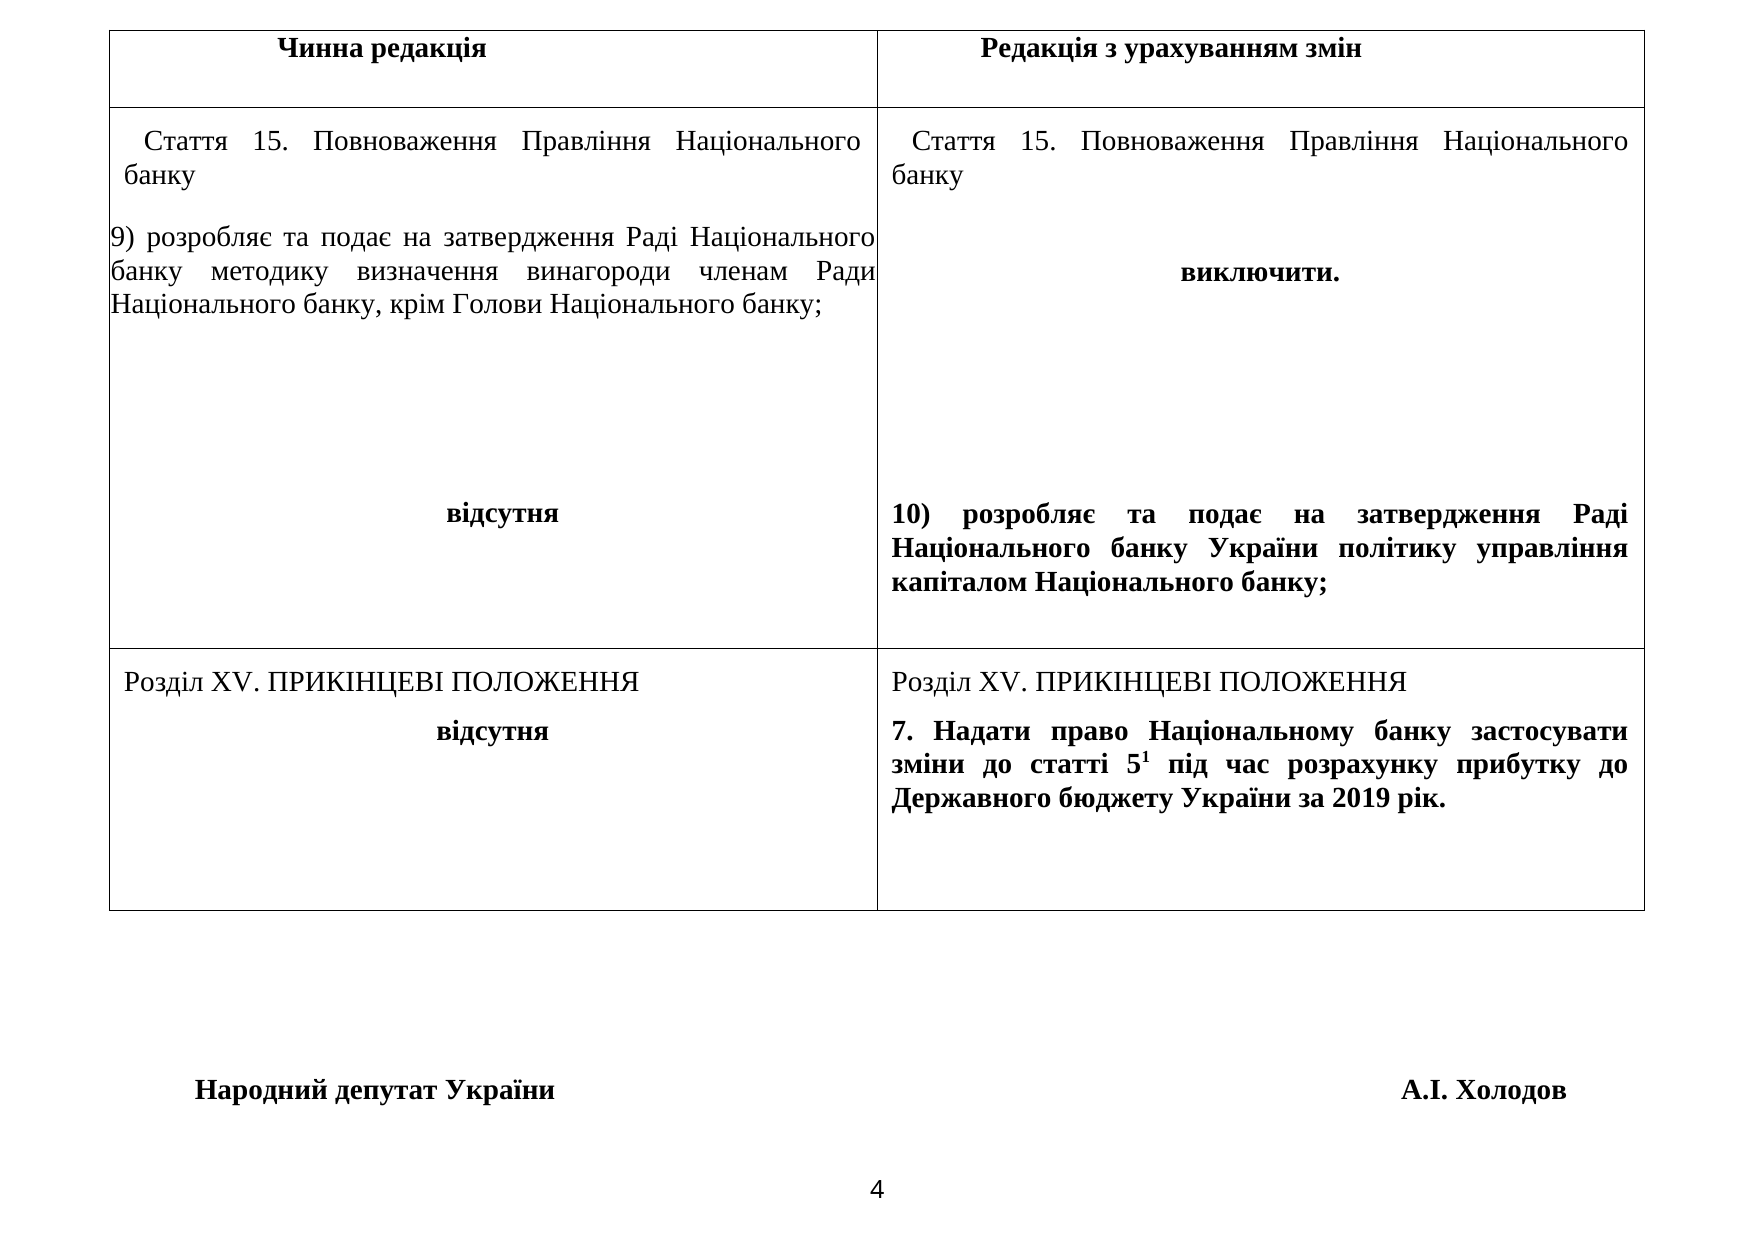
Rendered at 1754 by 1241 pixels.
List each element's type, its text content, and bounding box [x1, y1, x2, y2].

table_cell Розділ XV. ПРИКІНЦЕВІ ПОЛОЖЕННЯ 7. Надати право Національному банку застосувати зміни до статті 51 під час розрахунку прибутку до Державного бюджету України за 2019 рік. [878, 649, 1644, 910]
table_cell Стаття 15. Повноваження Правління Національного банку виключити. 10) розробляє та подає на затвердження Раді Національного банку України політику управління капіталом Національного банку; [878, 108, 1644, 648]
table_header Редакція з урахуванням змін [878, 31, 1644, 107]
table_cell Стаття 15. Повноваження Правління Національного банку 9) розробляє та подає на затвердження Раді Національного банку методику визначення винагороди членам Ради Національного банку, крім Голови Національного банку; відсутня [110, 108, 877, 648]
text Народний депутат України А.І. Холодов [41, 1072, 1713, 1106]
table_cell Розділ XV. ПРИКІНЦЕВІ ПОЛОЖЕННЯ відсутня [110, 649, 877, 910]
table_header Чинна редакція [110, 31, 877, 107]
